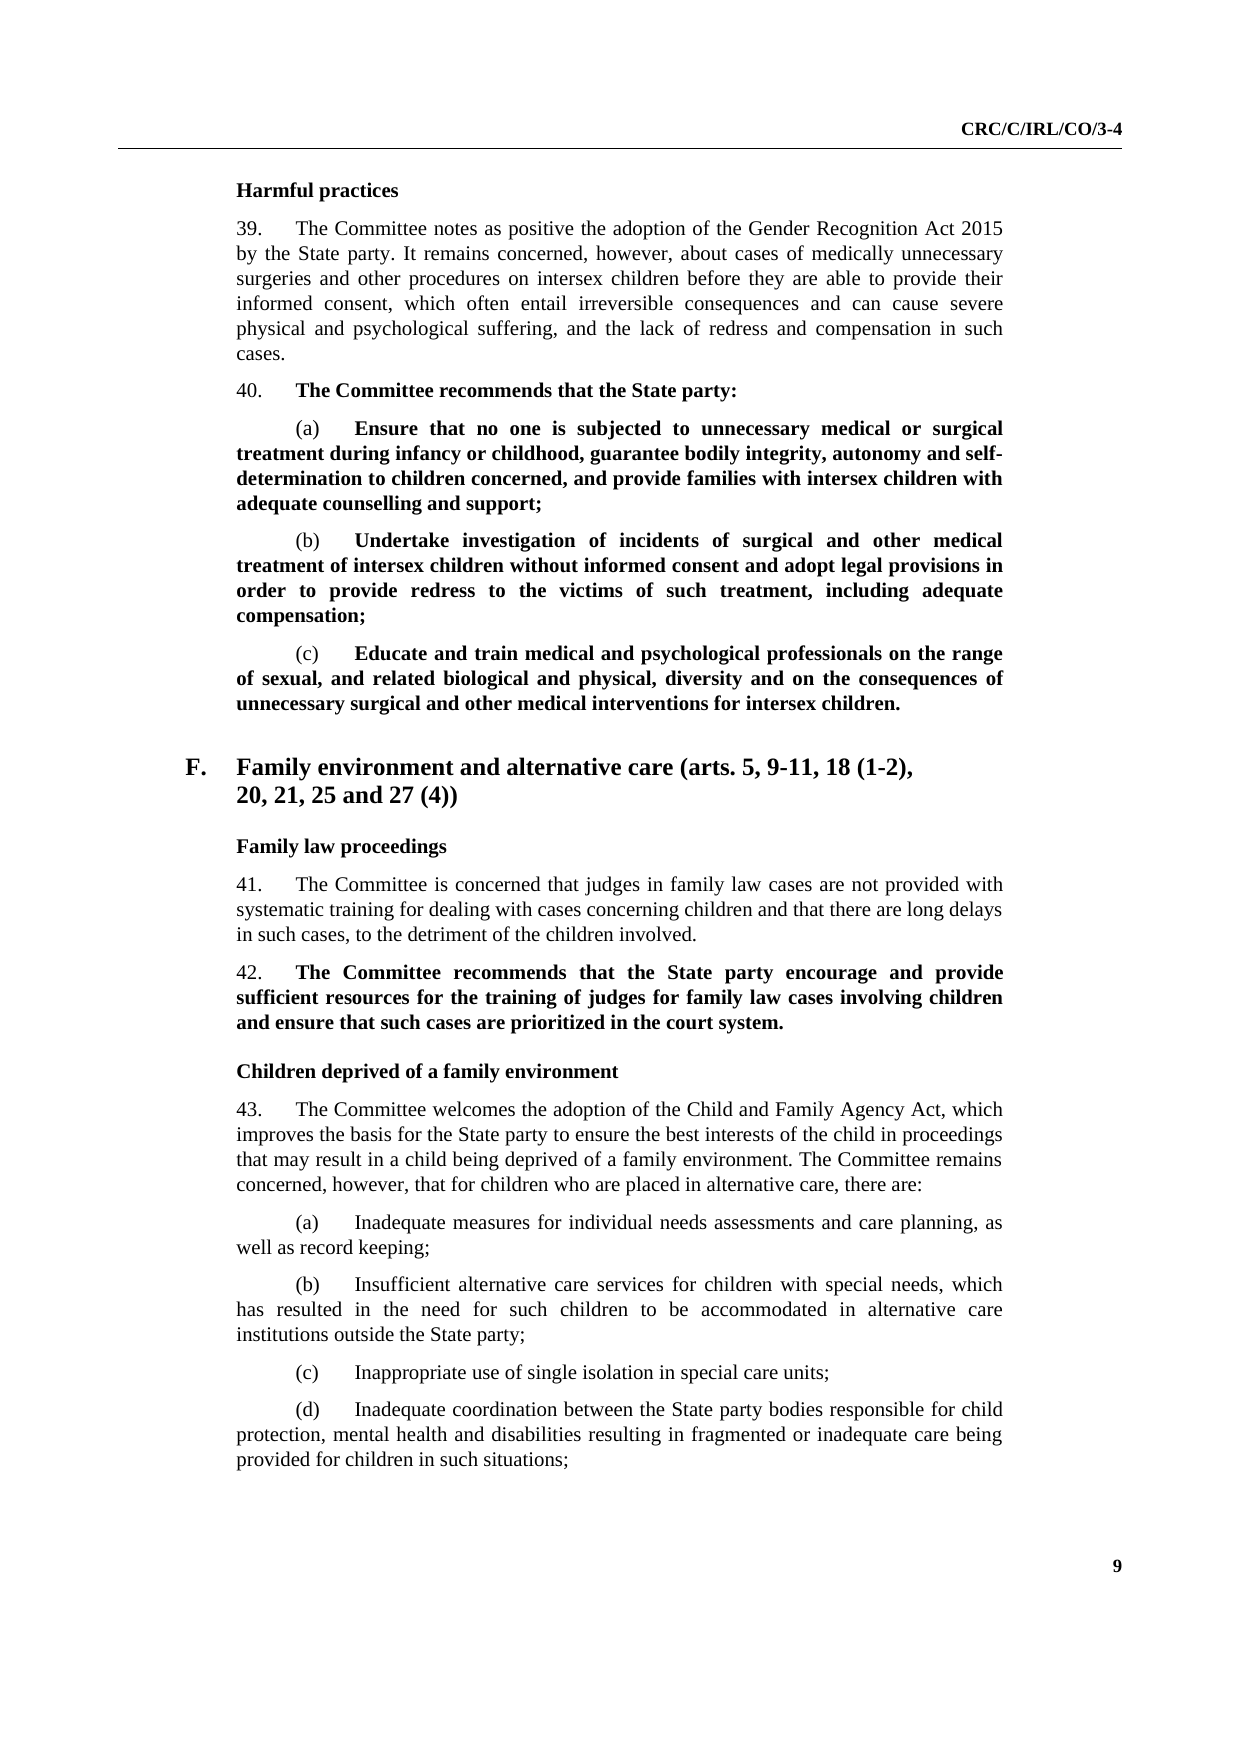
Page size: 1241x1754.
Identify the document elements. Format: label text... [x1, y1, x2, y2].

text (b) Undertake investigation of incidents of surgical and other medical treatment of intersex children without informed consent and adopt legal provisions in order to provide redress to the victims of such treatment, including adequate compensation; [236, 527, 1004, 627]
text F. Family environment and alternative care (arts. 5, 9-11, 18 (1-2), 20, 21, 25 and 27 (4)) [118, 752, 1004, 809]
text (b) Insufficient alternative care services for children with special needs, which has resulted in the need for such children to be accommodated in alternative care institutions outside the State party; [236, 1271, 1004, 1346]
text Children deprived of a family environment [118, 1059, 1004, 1084]
text (c) Educate and train medical and psychological professionals on the range of sexual, and related biological and physical, diversity and on the consequences of unnecessary surgical and other medical interventions for intersex children. [236, 640, 1004, 715]
text 39. The Committee notes as positive the adoption of the Gender Recognition Act 2015 by the State party. It remains concerned, however, about cases of medically unnecessary surgeries and other procedures on intersex children before they are able to provide their informed consent, which often entail irreversible consequences and can cause severe physical and psychological suffering, and the lack of redress and compensation in such cases. [236, 215, 1004, 365]
text (d) Inadequate coordination between the State party bodies responsible for child protection, mental health and disabilities resulting in fragmented or inadequate care being provided for children in such situations; [236, 1396, 1004, 1471]
text 41. The Committee is concerned that judges in family law cases are not provided with systematic training for dealing with cases concerning children and that there are long delays in such cases, to the detriment of the children involved. [236, 871, 1004, 946]
text Harmful practices [118, 177, 1004, 202]
text 42. The Committee recommends that the State party encourage and provide sufficient resources for the training of judges for family law cases involving children and ensure that such cases are prioritized in the court system. [236, 959, 1004, 1034]
text 40. The Committee recommends that the State party: [236, 377, 1004, 402]
text 43. The Committee welcomes the adoption of the Child and Family Agency Act, which improves the basis for the State party to ensure the best interests of the child in proceedings that may result in a child being deprived of a family environment. The Committee remains concerned, however, that for children who are placed in alternative care, there are: [236, 1096, 1004, 1196]
text (a) Inadequate measures for individual needs assessments and care planning, as well as record keeping; [236, 1209, 1004, 1259]
text Family law proceedings [118, 834, 1004, 859]
text (a) Ensure that no one is subjected to unnecessary medical or surgical treatment during infancy or childhood, guarantee bodily integrity, autonomy and self-determination to children concerned, and provide families with intersex children with adequate counselling and support; [236, 415, 1004, 515]
text (c) Inappropriate use of single isolation in special care units; [236, 1359, 1004, 1384]
